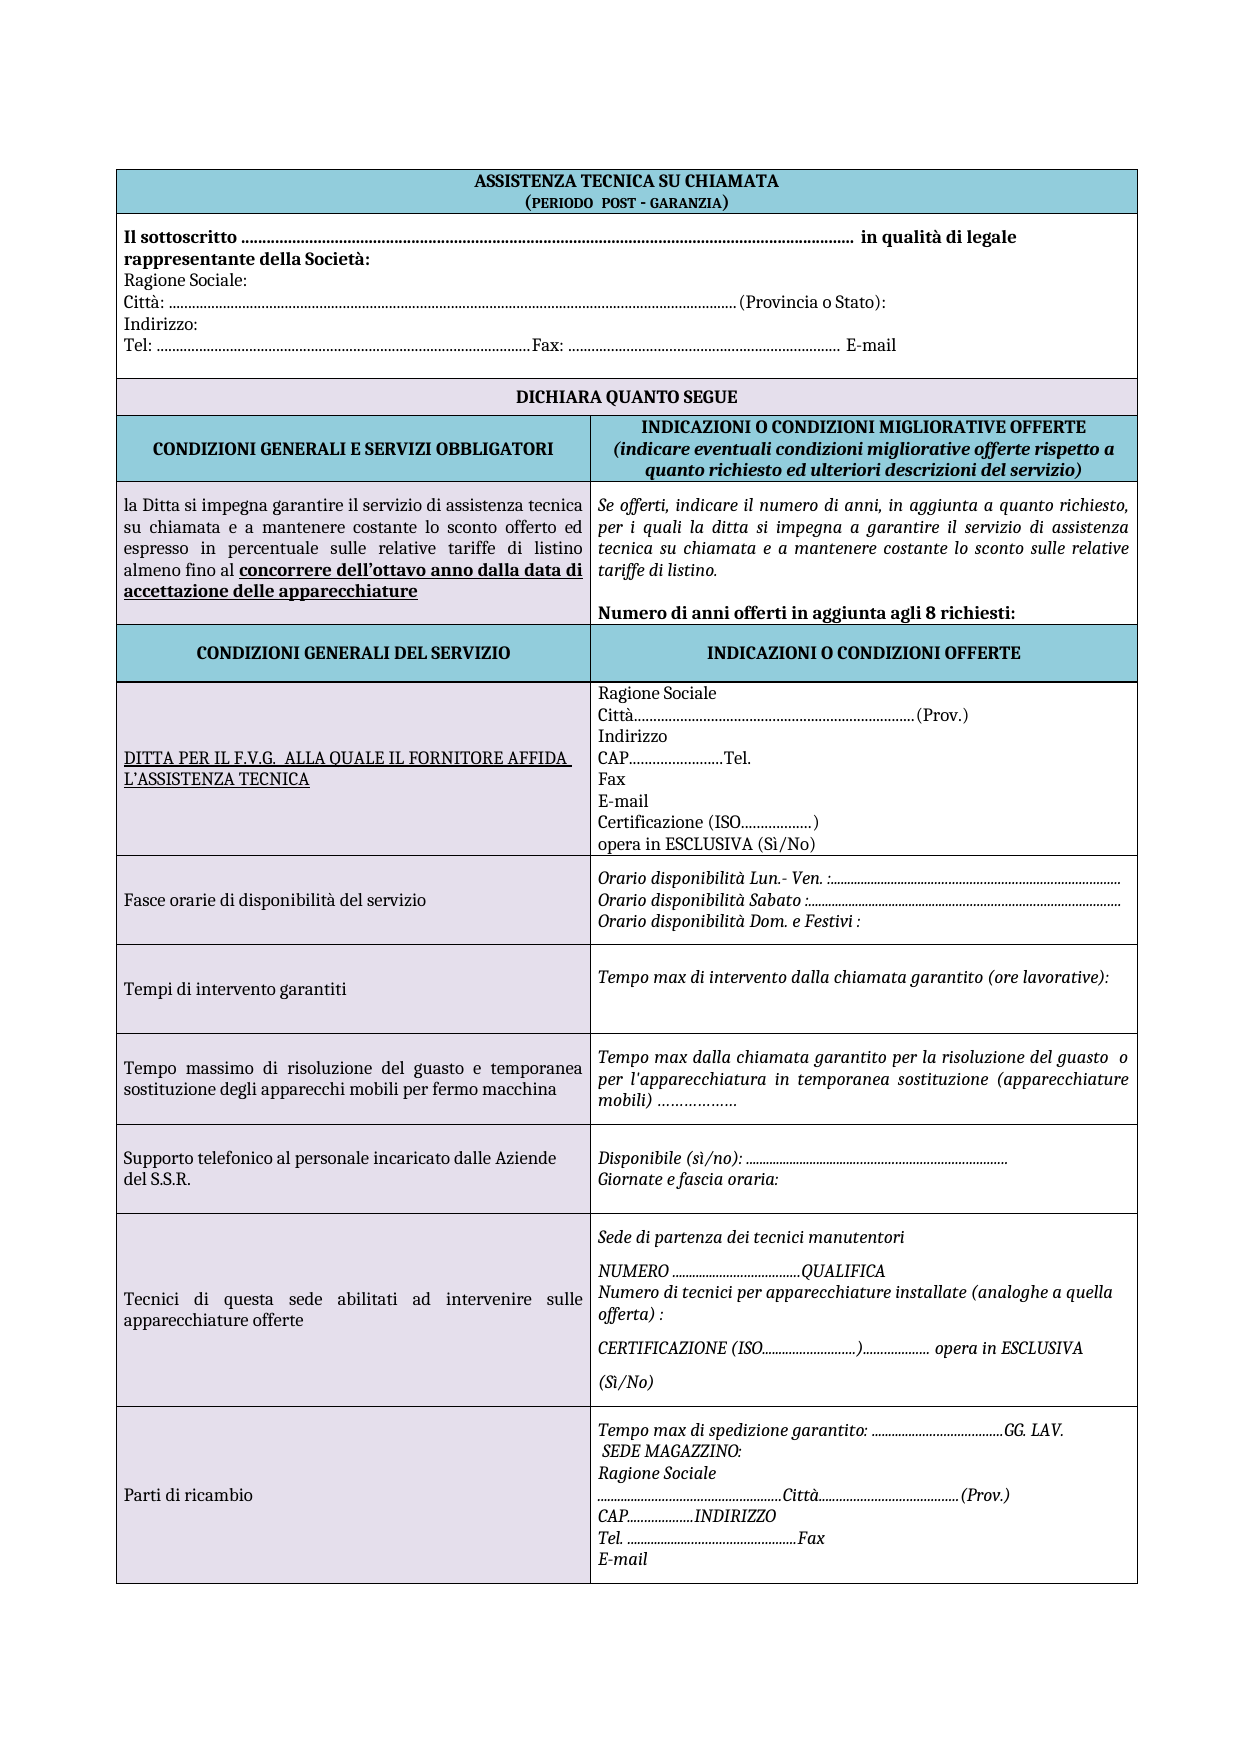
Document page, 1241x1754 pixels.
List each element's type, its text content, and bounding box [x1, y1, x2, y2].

table_cell Tecnici di questa sede abilitati ad intervenire sulle apparecchiature offerte [117, 1214, 590, 1406]
table_cell DICHIARA QUANTO SEGUE [117, 379, 1137, 415]
table_cell Tempo massimo di risoluzione del guasto e temporanea sostituzione degli apparecchi mobili per fermo macchina [117, 1034, 590, 1124]
table_cell Tempo max di intervento dalla chiamata garantito (ore lavorative): [591, 945, 1137, 1033]
table_cell INDICAZIONI O CONDIZIONI MIGLIORATIVE OFFERTE (indicare eventuali condizioni migliorative offerte rispetto a quanto richiesto ed ulteriori descrizioni del servizio) [591, 416, 1137, 481]
table_cell Fasce orarie di disponibilità del servizio [117, 856, 590, 944]
table_cell Sede di partenza dei tecnici manutentori NUMERO .QUALIFICA Numero di tecnici per apparecchiature installate (analoghe a quella offerta) : CERTIFICAZIONE (ISO ) opera in ESCLUSIVA (Sì/No) [591, 1214, 1137, 1406]
table_cell INDICAZIONI O CONDIZIONI OFFERTE [591, 625, 1137, 681]
table_cell Ragione Sociale Città (Prov.) Indirizzo CAP Tel. Fax E-mail Certificazione (ISO ) opera in ESCLUSIVA (Sì/No) [591, 683, 1137, 855]
table_cell la Ditta si impegna garantire il servizio di assistenza tecnica su chiamata e a mantenere costante lo sconto offerto ed espresso in percentuale sulle relative tariffe di listino almeno fino al concorrere dell’ottavo anno dalla data di accettazione delle apparecchiature [117, 482, 590, 624]
table_cell CONDIZIONI GENERALI DEL SERVIZIO [117, 625, 590, 681]
table_cell Parti di ricambio [117, 1407, 590, 1583]
table_cell Il sottoscritto in qualità di legale rappresentante della Società: Ragione Sociale: Città: (Provincia o Stato): Indirizzo: Tel: Fax: E-mail [117, 214, 1137, 378]
table_cell Orario disponibilità Lun.- Ven. : Orario disponibilità Sabato : Orario disponibilità Dom. e Festivi : [591, 856, 1137, 944]
table_cell CONDIZIONI GENERALI E SERVIZI OBBLIGATORI [117, 416, 590, 481]
table_cell Tempi di intervento garantiti [117, 945, 590, 1033]
table_header ASSISTENZA TECNICA SU CHIAMATA (periodo post - garanzia) [117, 170, 1137, 213]
table_cell Tempo max dalla chiamata garantito per la risoluzione del guasto o per l'apparecchiatura in temporanea sostituzione (apparecchiature mobili) ……………… [591, 1034, 1137, 1124]
table_cell Se offerti, indicare il numero di anni, in aggiunta a quanto richiesto, per i quali la ditta si impegna a garantire il servizio di assistenza tecnica su chiamata e a mantenere costante lo sconto sulle relative tariffe di listino. Numero di anni offerti in aggiunta agli 8 richiesti: [591, 482, 1137, 624]
table_cell Supporto telefonico al personale incaricato dalle Aziende del S.S.R. [117, 1125, 590, 1213]
table_cell Tempo max di spedizione garantito: GG. LAV. SEDE MAGAZZINO: Ragione Sociale Città (Prov.) CAP INDIRIZZO Tel. Fax E-mail [591, 1407, 1137, 1583]
table_cell Disponibile (sì/no): Giornate e fascia oraria: [591, 1125, 1137, 1213]
table_cell DITTA PER IL F.V.G. ALLA QUALE IL FORNITORE AFFIDA L’ASSISTENZA TECNICA [117, 683, 590, 855]
